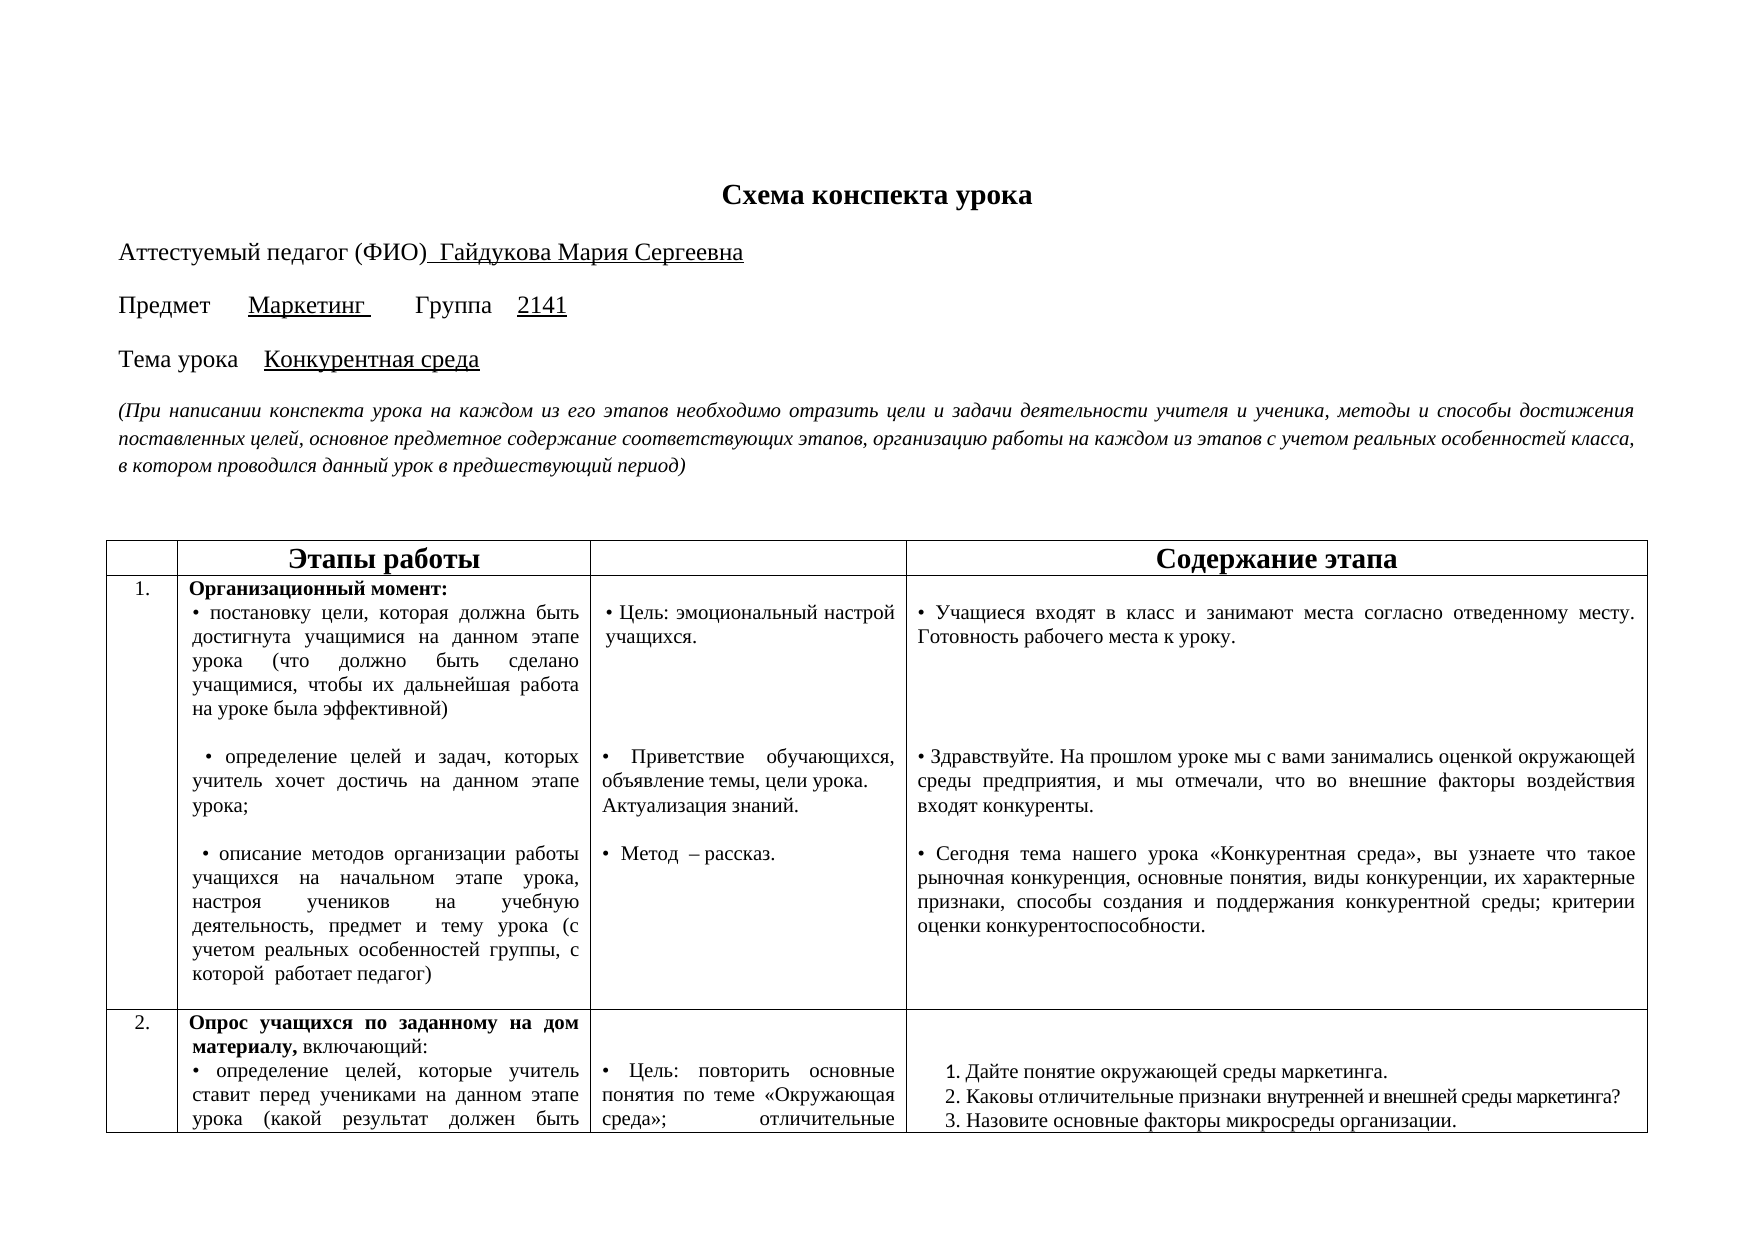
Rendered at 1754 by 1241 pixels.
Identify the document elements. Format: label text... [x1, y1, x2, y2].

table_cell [907, 1010, 1647, 1132]
table_cell • Цель: эмоциональный настрой учащихся. • Приветствие обучающихся, объявление темы, цели урока. Актуализация знаний. • Метод – рассказ. [591, 576, 906, 1009]
table_cell Организационный момент: • постановку цели, которая должна быть достигнута учащимися на данном этапе урока (что должно быть сделано учащимися, чтобы их дальнейшая работа на уроке была эффективной) • определение целей и задач, которых учитель хочет достичь на данном этапе урока; • описание методов организации работы учащихся на начальном этапе урока, настроя учеников на учебную деятельность, предмет и тему урока (с учетом реальных особенностей группы, с которой работает педагог) [178, 576, 590, 1009]
text Предмет Маркетинг Группа 2141 [118, 290, 1636, 319]
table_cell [178, 1010, 590, 1132]
table_cell 1. [107, 576, 177, 1009]
table_header [591, 541, 906, 575]
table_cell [591, 1010, 906, 1132]
text (При написании конспекта урока на каждом из его этапов необходимо отразить цели и задачи деятельности учителя и ученика, методы и способы достижения поставленных целей, основное предметное содержание соответствующих этапов, организацию работы на каждом из этапов с учетом реальных особенностей класса, в котором проводился данный урок в предшествующий период) [118, 398, 1636, 477]
table_cell • Учащиеся входят в класс и занимают места согласно отведенному месту. Готовность рабочего места к уроку. • Здравствуйте. На прошлом уроке мы с вами занимались оценкой окружающей среды предприятия, и мы отмечали, что во внешние факторы воздействия входят конкуренты. • Сегодня тема нашего урока «Конкурентная среда», вы узнаете что такое рыночная конкуренция, основные понятия, виды конкуренции, их характерные признаки, способы создания и поддержания конкурентной среды; критерии оценки конкурентоспособности. [907, 576, 1647, 1009]
table_header Содержание этапа [907, 541, 1647, 575]
text Схема конспекта урока [118, 177, 1636, 211]
text Аттестуемый педагог (ФИО) Гайдукова Мария Сергеевна [118, 237, 1636, 265]
table_header [107, 541, 177, 575]
text Тема урока Конкурентная среда [118, 344, 1636, 373]
table_cell 2. [107, 1010, 177, 1132]
table_header Этапы работы [178, 541, 590, 575]
